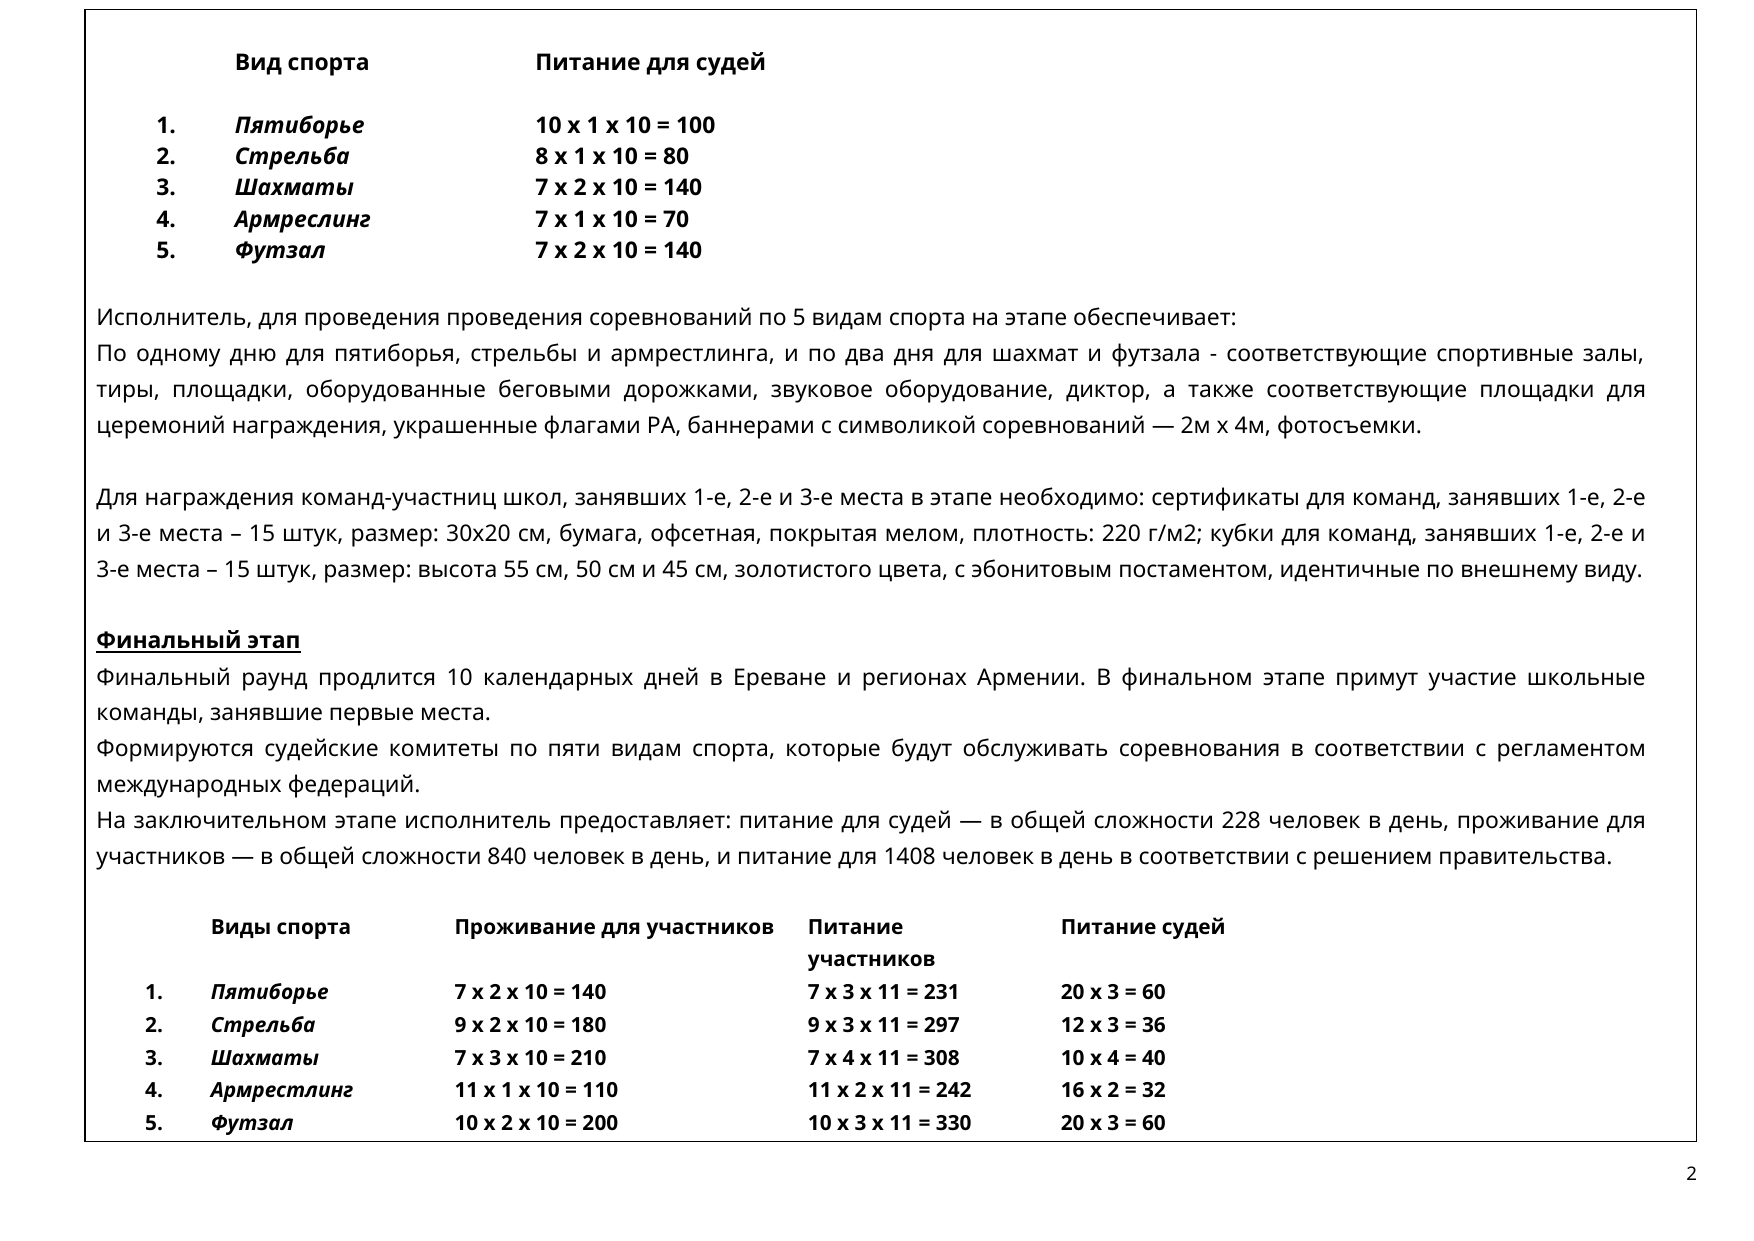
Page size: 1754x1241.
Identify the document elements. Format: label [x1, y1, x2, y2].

table_header [86, 10, 1696, 1141]
